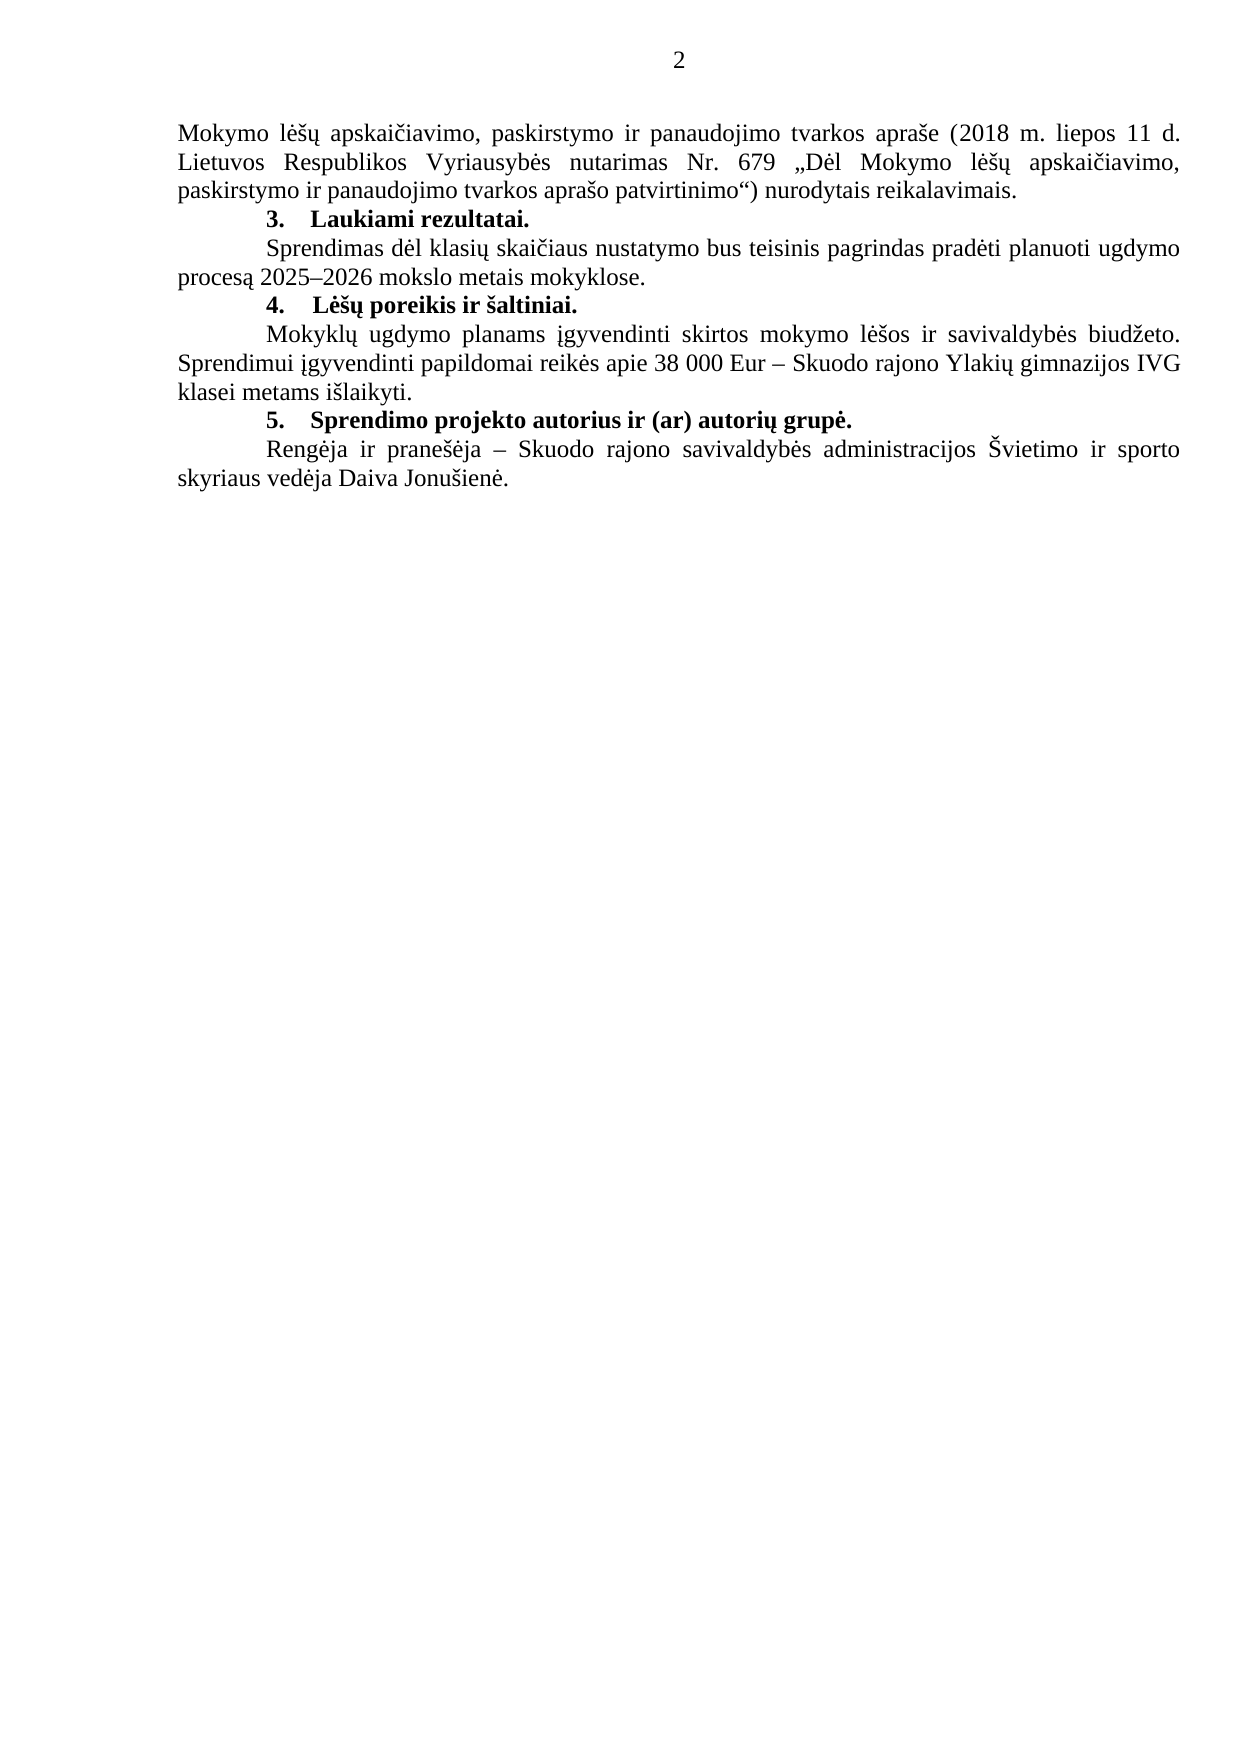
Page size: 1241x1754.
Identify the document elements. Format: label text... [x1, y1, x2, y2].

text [177, 118, 1181, 204]
list Sprendimas dėl klasių skaičiaus nustatymo bus teisinis pagrindas pradėti planuoti ugdymo procesą 2025–2026 mokslo metais mokyklose. [177, 233, 1181, 291]
list Lėšų poreikis ir šaltiniai. [177, 291, 1181, 319]
list Sprendimo projekto autorius ir (ar) autorių grupė. [177, 406, 1181, 434]
list Mokyklų ugdymo planams įgyvendinti skirtos mokymo lėšos ir savivaldybės biudžeto. Sprendimui įgyvendinti papildomai reikės apie 38 000 Eur – Skuodo rajono Ylakių gimnazijos IVG klasei metams išlaikyti. [177, 319, 1181, 406]
list Rengėja ir pranešėja – Skuodo rajono savivaldybės administracijos Švietimo ir sporto skyriaus vedėja Daiva Jonušienė. [177, 434, 1181, 492]
list Laukiami rezultatai. [177, 204, 1181, 233]
